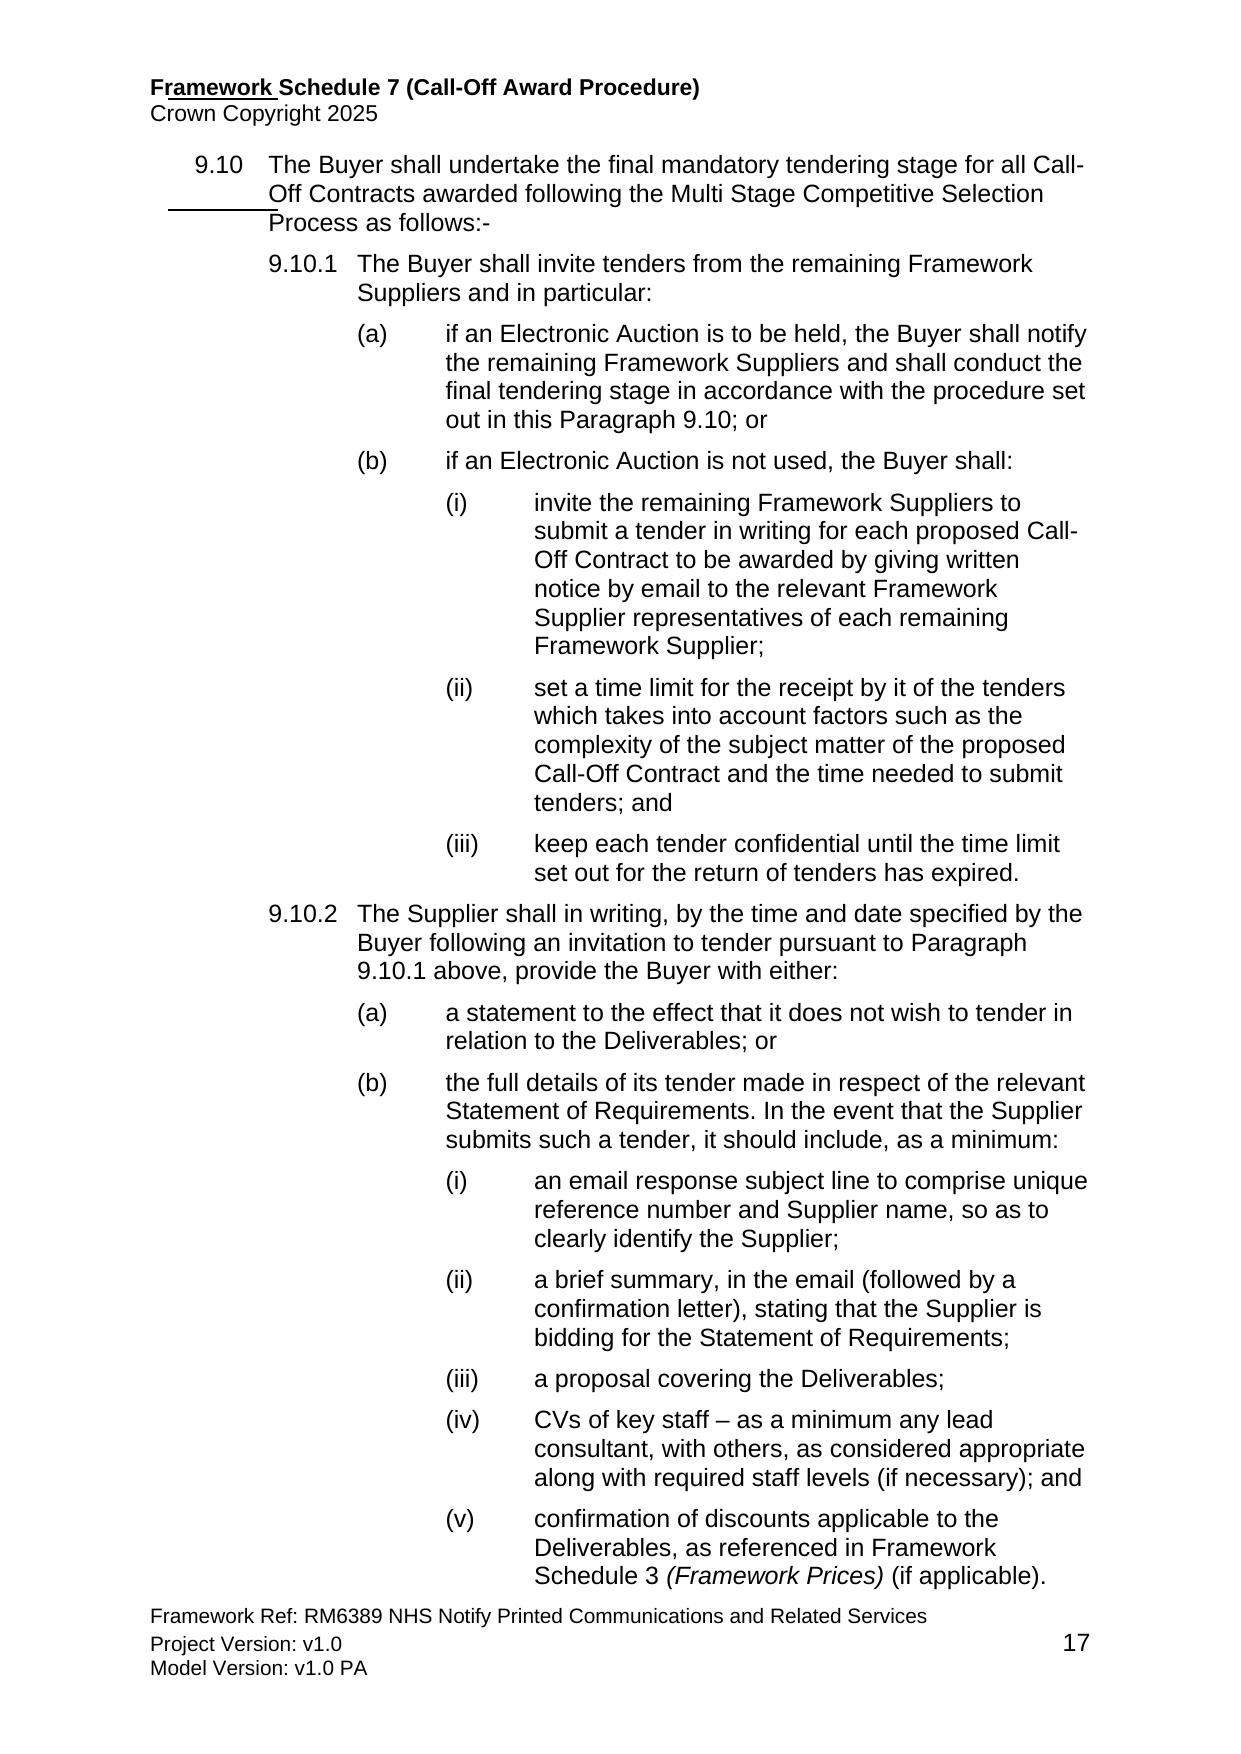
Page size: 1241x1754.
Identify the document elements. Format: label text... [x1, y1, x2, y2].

list invite the remaining Framework Suppliers to submit a tender in writing for each proposed Call-Off Contract to be awarded by giving written notice by email to the relevant Framework Supplier representatives of each remaining Framework Supplier; [445, 487, 1090, 660]
list set a time limit for the receipt by it of the tenders which takes into account factors such as the complexity of the subject matter of the proposed Call-Off Contract and the time needed to submit tenders; and [445, 672, 1090, 816]
text 9.10.1 The Buyer shall invite tenders from the remaining Framework Suppliers and in particular: [268, 249, 1090, 306]
list the full details of its tender made in respect of the relevant Statement of Requirements. In the event that the Supplier submits such a tender, it should include, as a minimum: [357, 1067, 1090, 1154]
text (ii) a brief summary, in the email (followed by a confirmation letter), stating that the Supplier is bidding for the Statement of Requirements; [445, 1265, 1090, 1351]
text (iii) a proposal covering the Deliverables; [445, 1364, 1090, 1392]
text (iv) CVs of key staff – as a minimum any lead consultant, with others, as considered appropriate along with required staff levels (if necessary); and [445, 1405, 1090, 1491]
list a statement to the effect that it does not wish to tender in relation to the Deliverables; or [357, 997, 1090, 1055]
text (b) if an Electronic Auction is not used, the Buyer shall: [357, 446, 1090, 475]
text 9.10 The Buyer shall undertake the final mandatory tendering stage for all Call-Off Contracts awarded following the Multi Stage Competitive Selection Process as follows:- [194, 150, 1090, 236]
text 9.10.2 The Supplier shall in writing, by the time and date specified by the Buyer following an invitation to tender pursuant to Paragraph 9.10.1 above, provide the Buyer with either: [268, 899, 1090, 985]
list keep each tender confidential until the time limit set out for the return of tenders has expired. [445, 829, 1090, 886]
text (v) confirmation of discounts applicable to the Deliverables, as referenced in Framework Schedule 3 (Framework Prices) (if applicable). [445, 1504, 1090, 1590]
text (a) if an Electronic Auction is to be held, the Buyer shall notify the remaining Framework Suppliers and shall conduct the final tendering stage in accordance with the procedure set out in this Paragraph 9.10; or [357, 319, 1090, 434]
text (i) an email response subject line to comprise unique reference number and Supplier name, so as to clearly identify the Supplier; [445, 1166, 1090, 1252]
